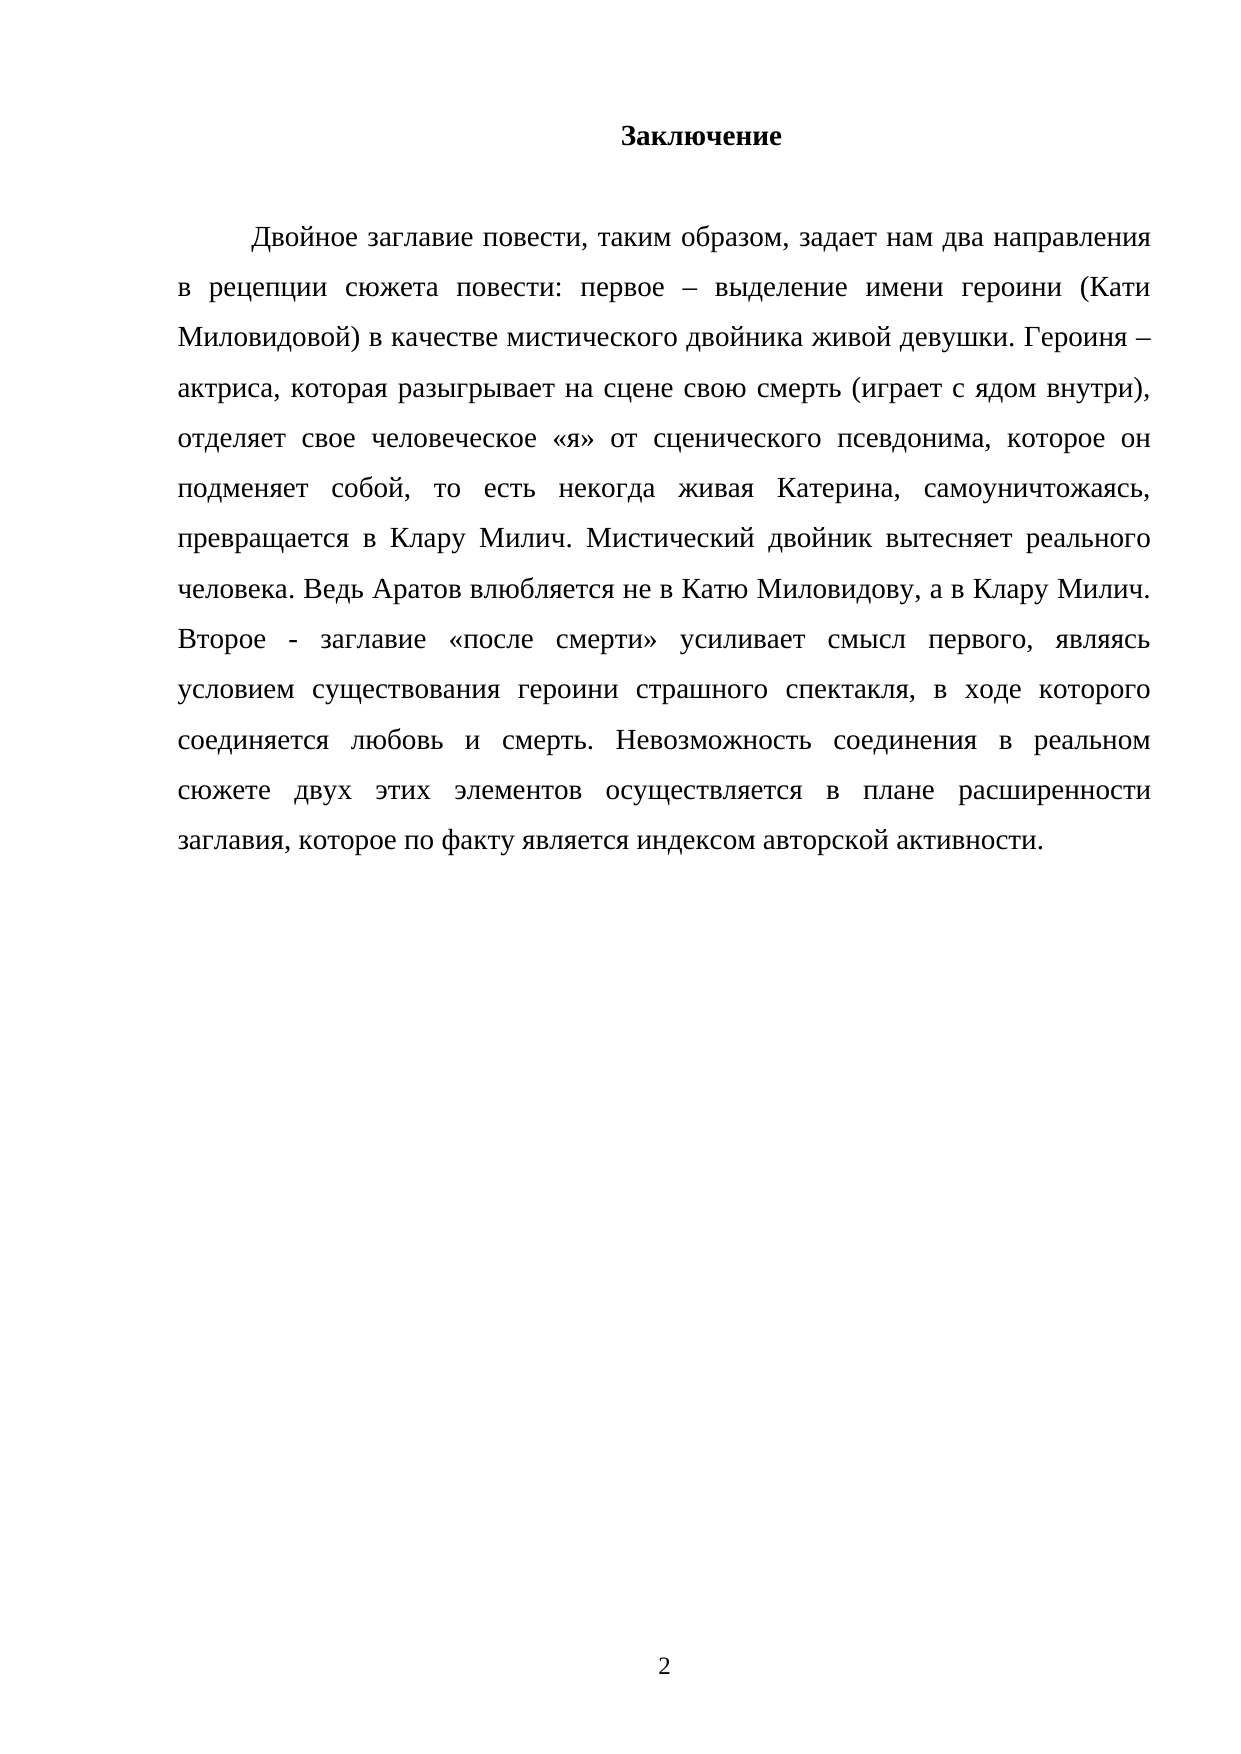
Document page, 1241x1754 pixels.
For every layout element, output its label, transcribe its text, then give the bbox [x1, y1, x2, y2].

text Двойное заглавие повести, таким образом, задает нам два направления в рецепции сюжета повести: первое – выделение имени героини (Кати Миловидовой) в качестве мистического двойника живой девушки. Героиня – актриса, которая разыгрывает на сцене свою смерть (играет с ядом внутри), отделяет свое человеческое «я» от сценического псевдонима, которое он подменяет собой, то есть некогда живая Катерина, самоуничтожаясь, превращается в Клару Милич. Мистический двойник вытесняет реального человека. Ведь Аратов влюбляется не в Катю Миловидову, а в Клару Милич. Второе - заглавие «после смерти» усиливает смысл первого, являясь условием существования героини страшного спектакля, в ходе которого соединяется любовь и смерть. Невозможность соединения в реальном сюжете двух этих элементов осуществляется в плане расширенности заглавия, которое по факту является индексом авторской активности. [177, 219, 1152, 856]
text Заключение [177, 118, 1152, 152]
